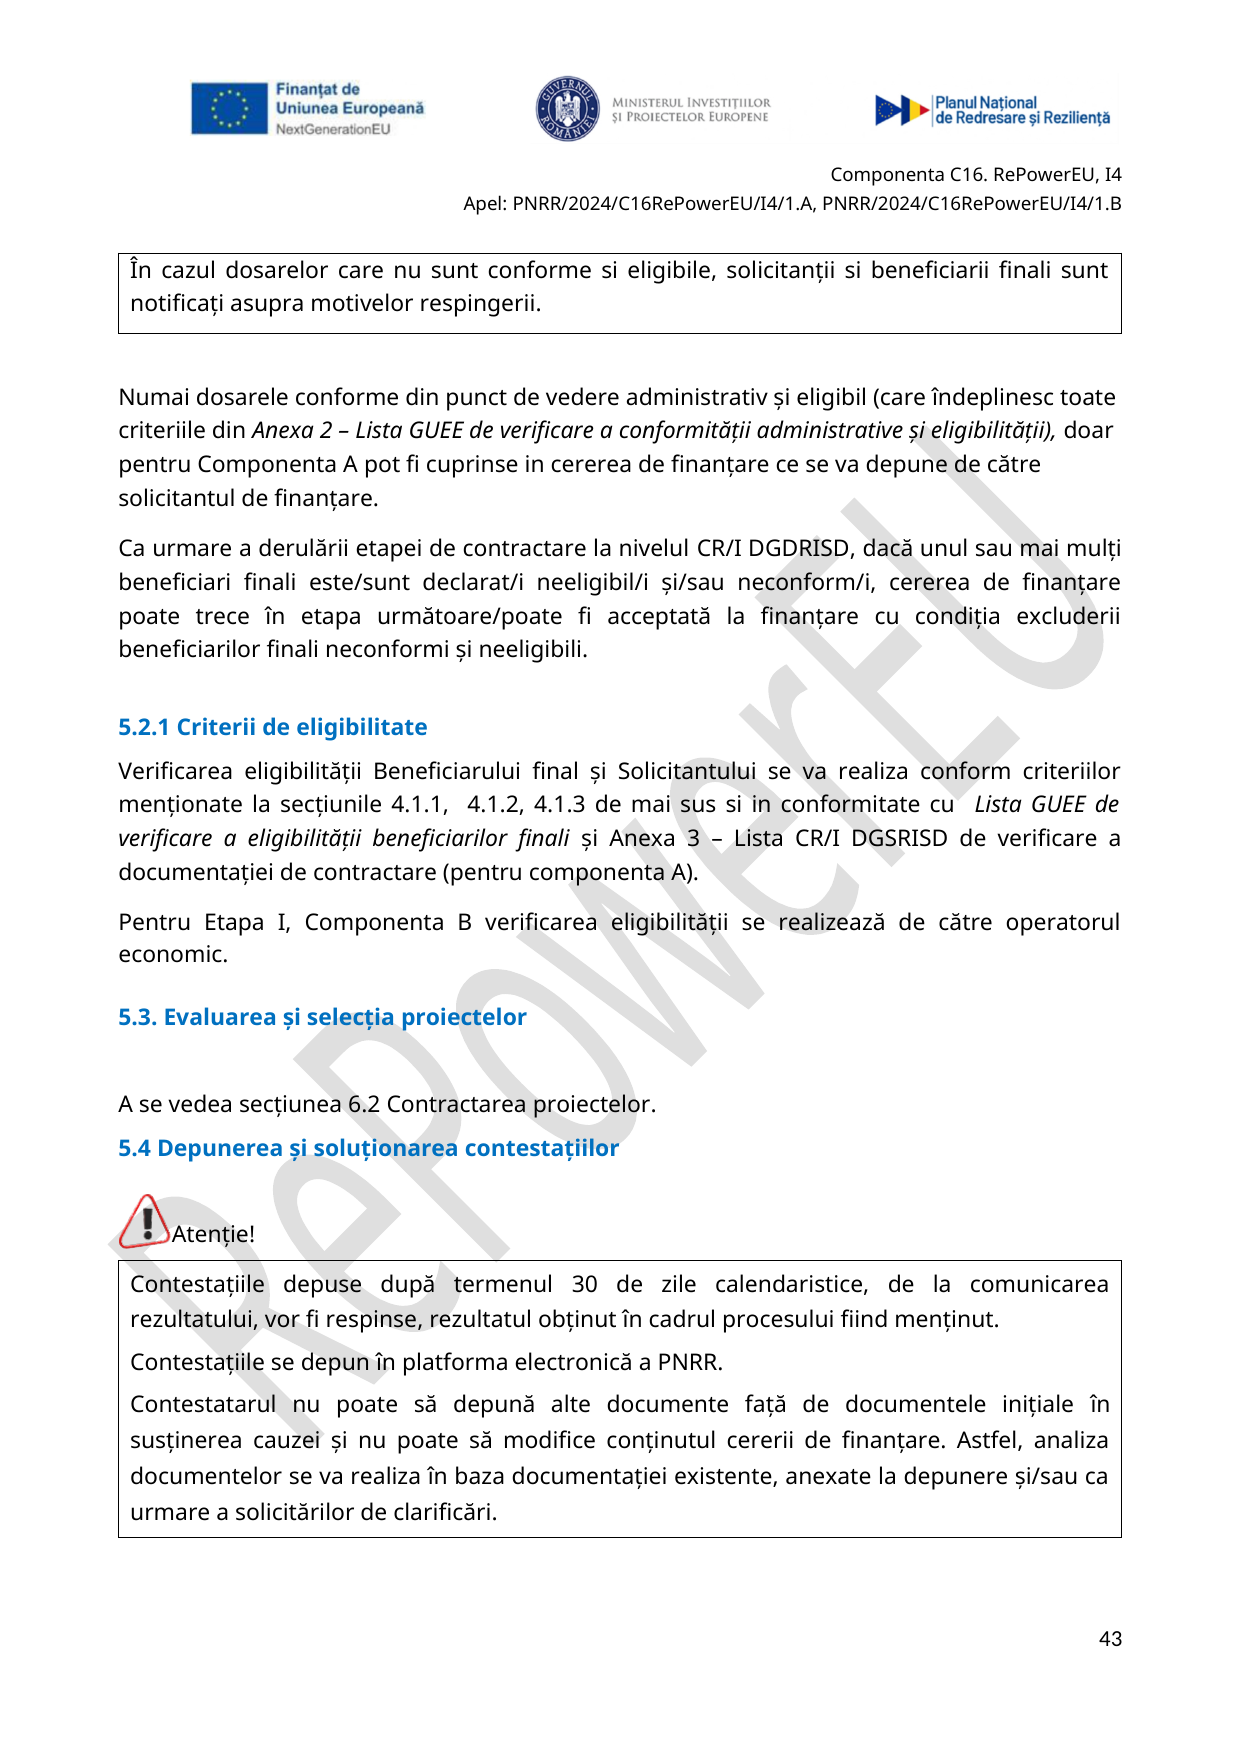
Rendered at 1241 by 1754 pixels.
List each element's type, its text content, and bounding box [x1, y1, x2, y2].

table_header Contestațiile depuse după termenul 30 de zile calendaristice, de la comunicarea rezultatului, vor fi respinse, rezultatul obținut în cadrul procesului fiind menținut. Contestațiile se depun în platforma electronică a PNRR. Contestatarul nu poate să depună alte documente față de documentele inițiale în susținerea cauzei și nu poate să modifice conținutul cererii de finanțare. Astfel, analiza documentelor se va realiza în baza documentației existente, anexate la depunere și/sau ca urmare a solicitărilor de clarificări. [119, 1261, 1121, 1537]
text Numai dosarele conforme din punct de vedere administrativ și eligibil (care îndeplinesc toate criteriile din Anexa 2 – Lista GUEE de verificare a conformității administrative și eligibilității), doar pentru Componenta A pot fi cuprinse in cererea de finanțare ce se va depune de către solicitantul de finanțare. [118, 381, 1122, 513]
picture [182, 73, 1123, 157]
subtitle 5.2.1 Criterii de eligibilitate [118, 711, 1122, 742]
picture [118, 1190, 177, 1250]
text Verificarea eligibilității Beneficiarului final și Solicitantului se va realiza conform criteriilor menționate la secțiunile 4.1.1, 4.1.2, 4.1.3 de mai sus si in conformitate cu Lista GUEE de verificare a eligibilității beneficiarilor finali și Anexa 3 – Lista CR/I DGSRISD de verificare a documentației de contractare (pentru componenta A). [118, 755, 1122, 887]
subtitle 5.3. Evaluarea și selecția proiectelor [118, 1001, 1122, 1032]
text A se vedea secțiunea 6.2 Contractarea proiectelor. [118, 1088, 1122, 1119]
text Ca urmare a derulării etapei de contractare la nivelul CR/I DGDRISD, dacă unul sau mai mulți beneficiari finali este/sunt declarat/i neeligibil/i și/sau neconform/i, cererea de finanțare poate trece în etapa următoare/poate fi acceptată la finanțare cu condiția excluderii beneficiarilor finali neconformi și neeligibili. [118, 532, 1122, 665]
text Atenție! [177, 1218, 1122, 1249]
text Pentru Etapa I, Componenta B verificarea eligibilității se realizează de către operatorul economic. [118, 906, 1122, 969]
text 5.4 Depunerea și soluționarea contestațiilor [118, 1132, 1122, 1163]
